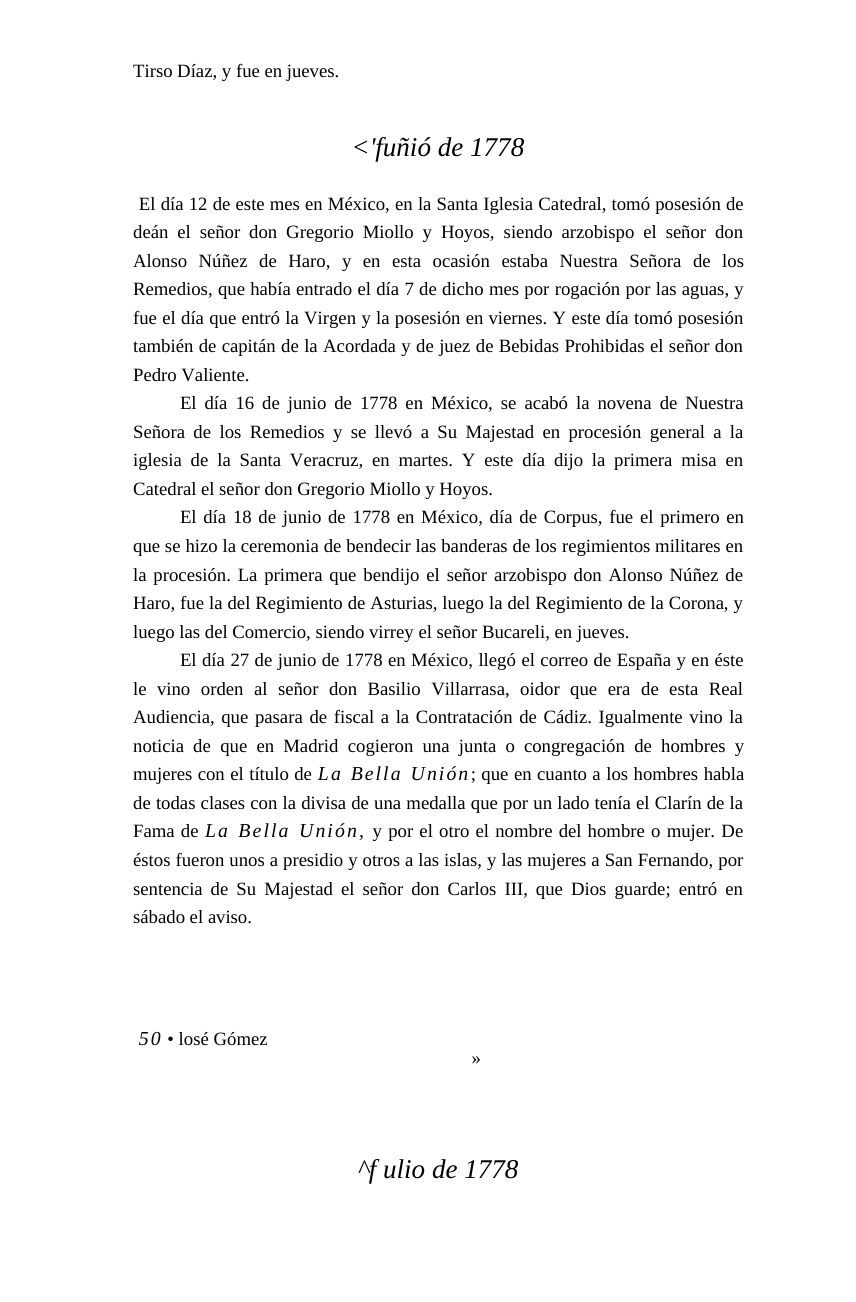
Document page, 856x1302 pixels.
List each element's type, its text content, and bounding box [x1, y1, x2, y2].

text El día 16 de junio de 1778 en México, se acabó la novena de Nuestra Señora de los Remedios y se llevó a Su Majestad en procesión general a la iglesia de la Santa Veracruz, en martes. Y este día dijo la primera misa en Catedral el señor don Gregorio Miollo y Hoyos. [133, 387, 745, 501]
text El día 27 de junio de 1778 en México, llegó el correo de España y en éste le vino orden al señor don Basilio Villarrasa, oidor que era de esta Real Audiencia, que pasara de fiscal a la Contratación de Cádiz. Igualmente vino la noticia de que en Madrid cogieron una junta o congregación de hombres y mujeres con el título de La Bella Unión; que en cuanto a los hombres habla de todas clases con la divisa de una medalla que por un lado tenía el Clarín de la Fama de La Bella Unión, y por el otro el nombre del hombre o mujer. De éstos fueron unos a presidio y otros a las islas, y las mujeres a San Fernando, por sentencia de Su Majestad el señor don Carlos III, que Dios guarde; entró en sábado el aviso. [133, 644, 745, 929]
text ^f ulio de 1778 [133, 1156, 743, 1183]
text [133, 55, 745, 84]
text El día 12 de este mes en México, en la Santa Iglesia Catedral, tomó posesión de deán el señor don Gregorio Miollo y Hoyos, siendo arzobispo el señor don Alonso Núñez de Haro, y en esta ocasión estaba Nuestra Señora de los Remedios, que había entrado el día 7 de dicho mes por rogación por las aguas, y fue el día que entró la Virgen y la posesión en viernes. Y este día tomó posesión también de capitán de la Acordada y de juez de Bebidas Prohibidas el señor don Pedro Valiente. [133, 187, 745, 387]
text » [470, 1050, 745, 1068]
text <'fuñió de 1778 [133, 135, 743, 162]
text 50 • losé Gómez [133, 1030, 745, 1050]
text El día 18 de junio de 1778 en México, día de Corpus, fue el primero en que se hizo la ceremonia de bendecir las banderas de los regimientos militares en la procesión. La primera que bendijo el señor arzobispo don Alonso Núñez de Haro, fue la del Regimiento de Asturias, luego la del Regimiento de la Corona, y luego las del Comercio, siendo virrey el señor Bucareli, en jueves. [133, 501, 745, 644]
